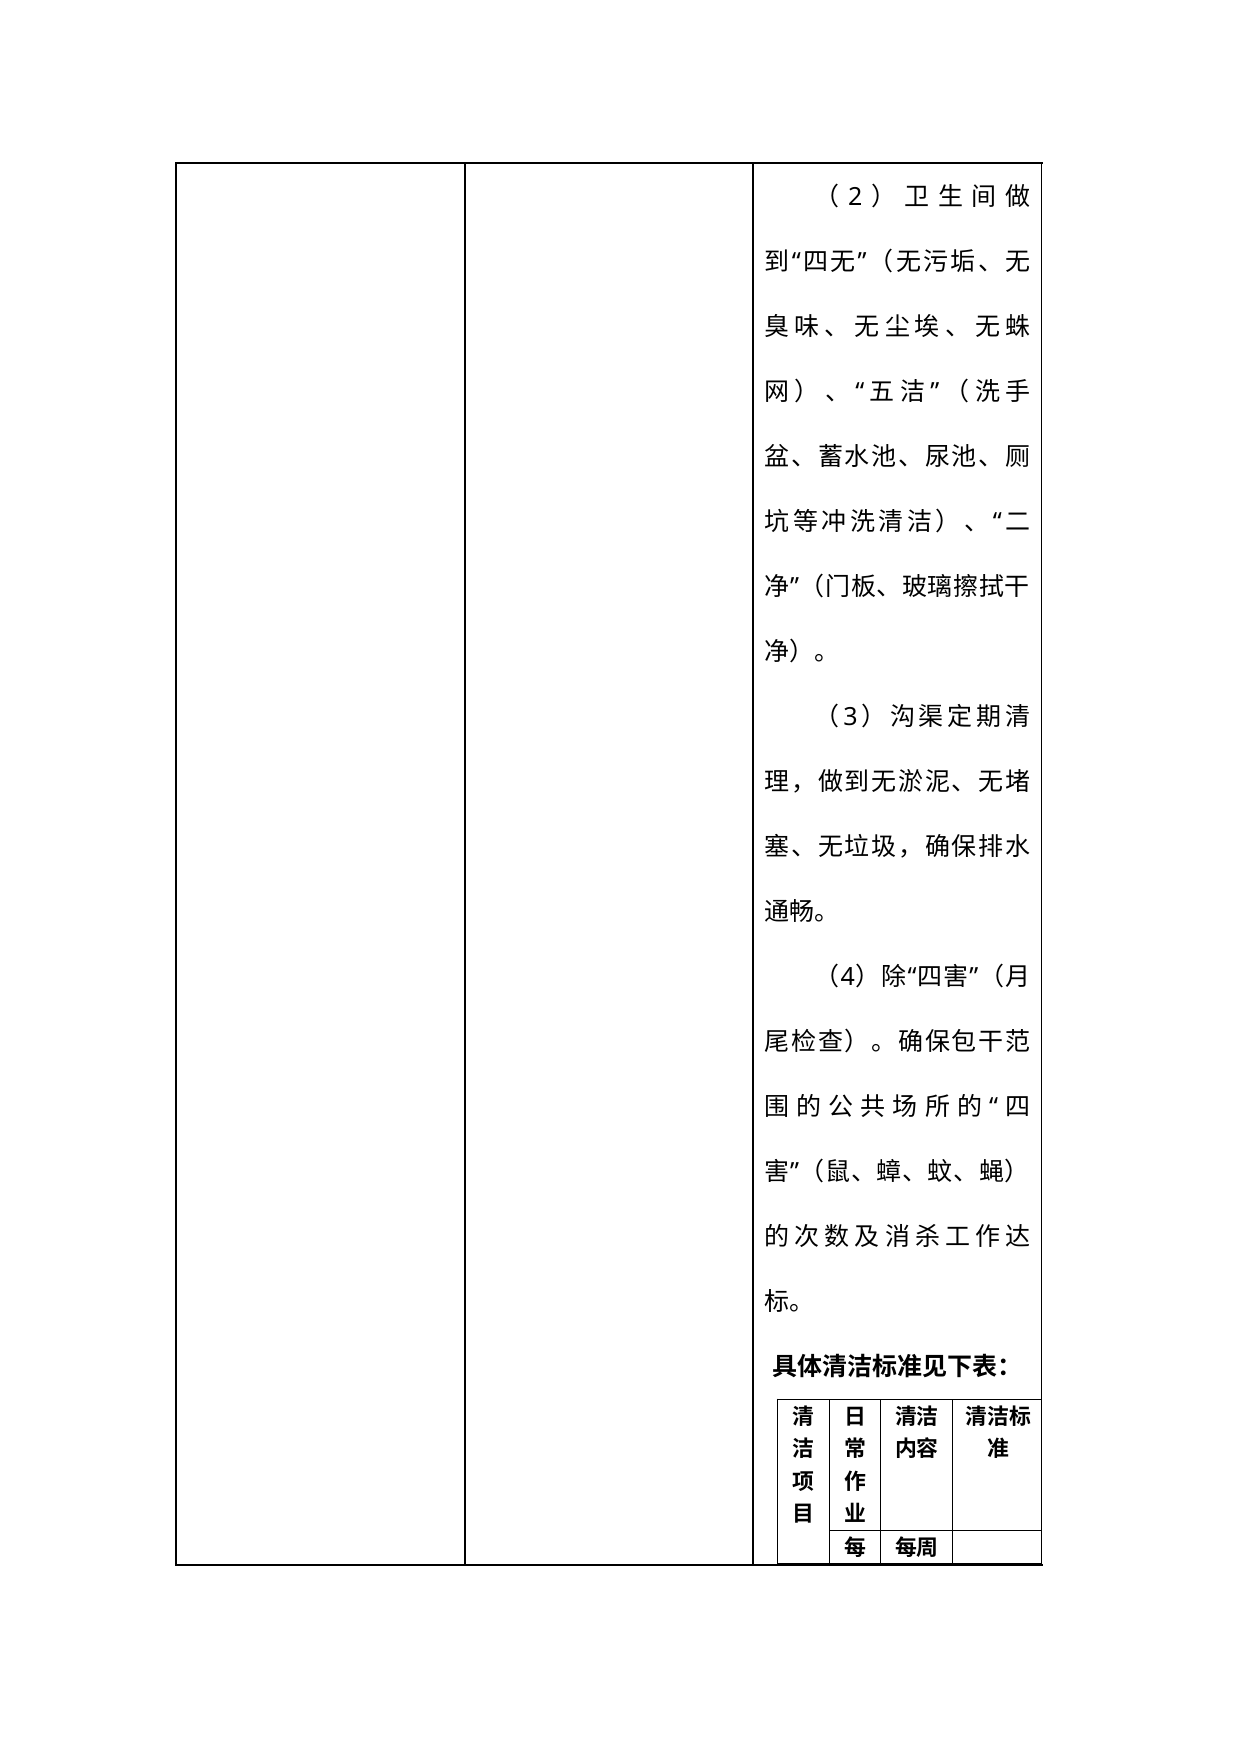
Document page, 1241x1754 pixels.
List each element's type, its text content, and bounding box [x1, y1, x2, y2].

table_cell 7 [177, 164, 464, 1564]
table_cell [754, 164, 1041, 1564]
table_cell [466, 164, 752, 1564]
